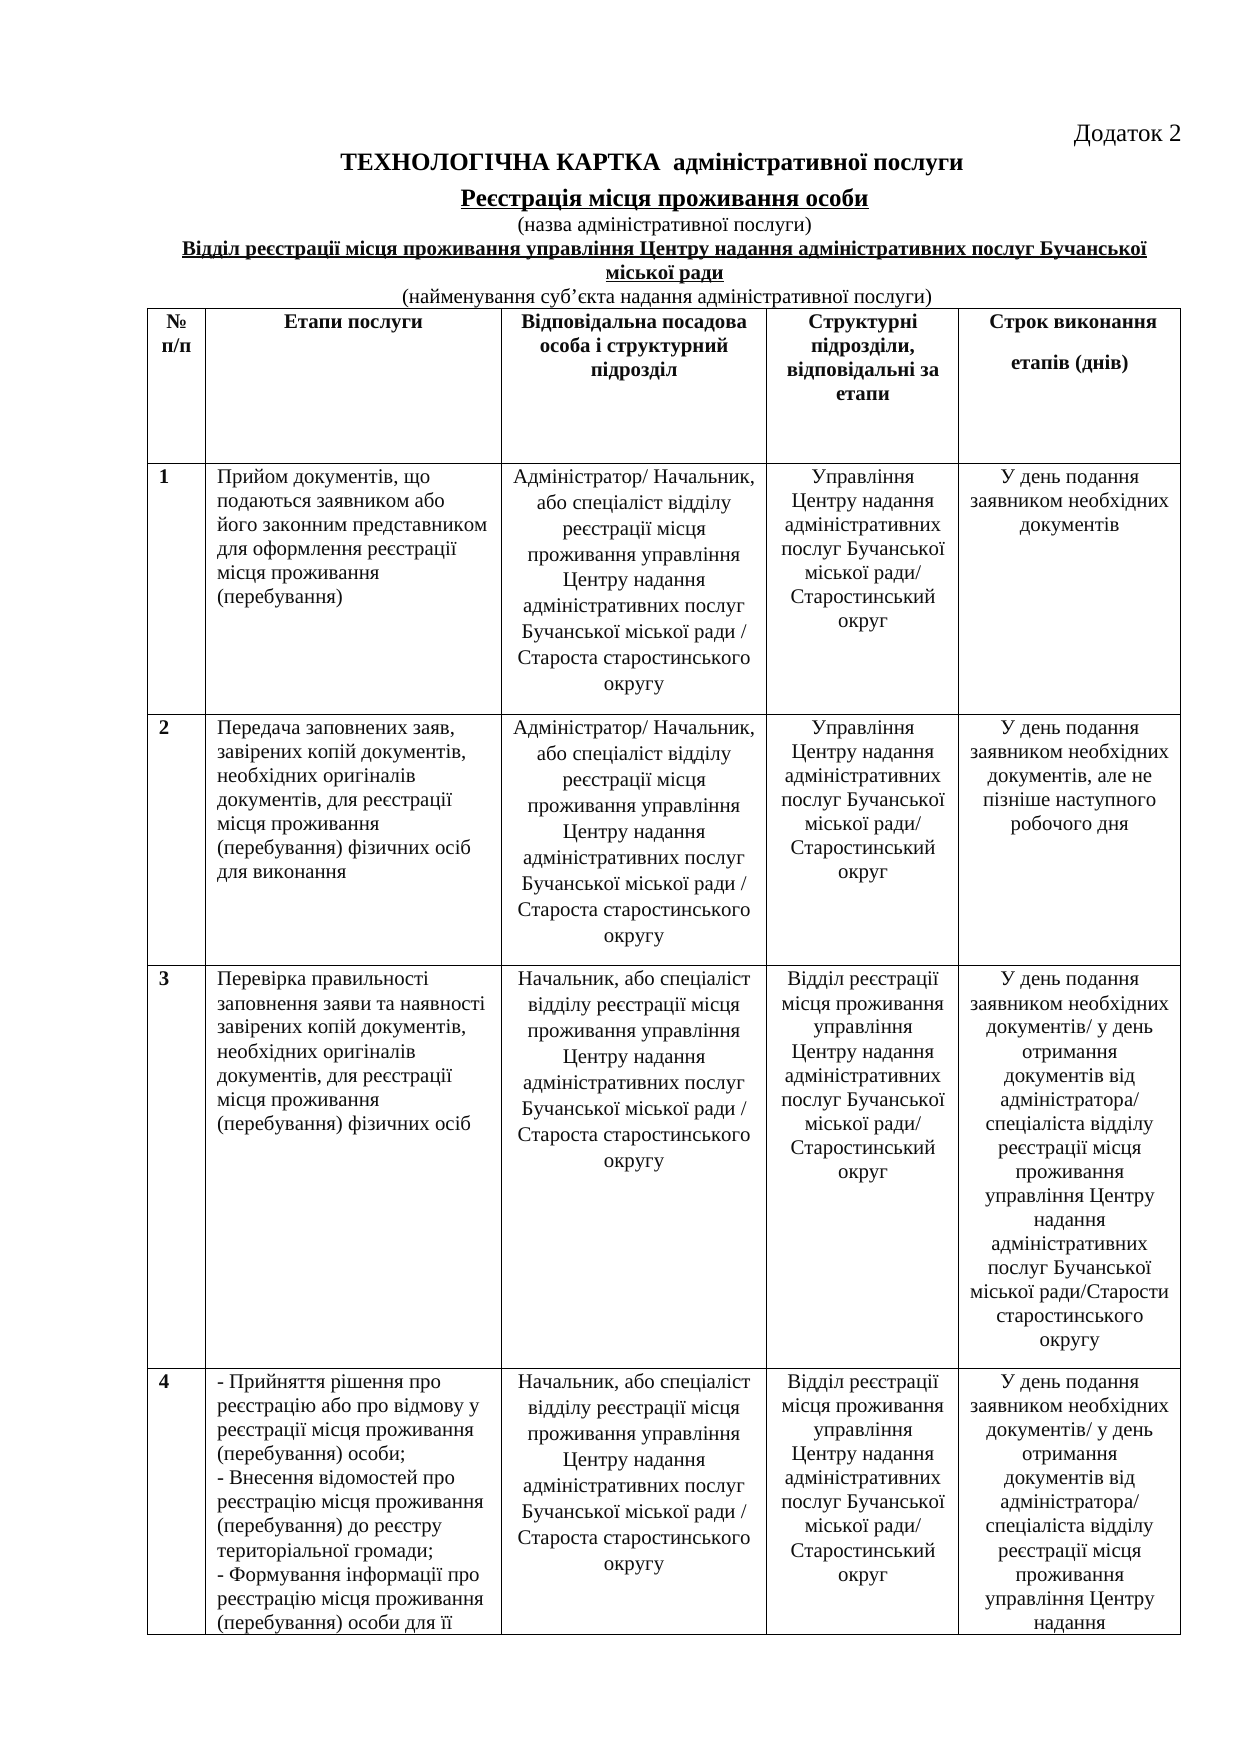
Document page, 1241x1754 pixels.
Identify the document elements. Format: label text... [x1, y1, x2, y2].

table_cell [206, 1369, 501, 1634]
table_header Строк виконання етапів (днів) [959, 309, 1180, 463]
table_cell 3 [148, 966, 205, 1368]
table_cell У день подання заявником необхідних документів [959, 464, 1180, 714]
text Відділ реєстрації місця проживання управління Центру надання адміністративних послуг Бучанської міської ради [177, 236, 1152, 284]
text Додаток 2 [354, 118, 1181, 147]
table_cell Управління Центру надання адміністративних послуг Бучанської міської ради/ Старостинський округ [767, 464, 958, 714]
table_header № п/п [148, 309, 205, 463]
table_cell Передача заповнених заяв, завірених копій документів, необхідних оригіналів документів, для реєстрації місця проживання (перебування) фізичних осіб для виконання [206, 715, 501, 965]
table_header Структурні підрозділи, відповідальні за етапи [767, 309, 958, 463]
text ТЕХНОЛОГІЧНА КАРТКА адміністративної послуги [340, 147, 964, 176]
text (назва адміністративної послуги) [177, 212, 1152, 236]
table_cell У день подання заявником необхідних документів, але не пізніше наступного робочого дня [959, 715, 1180, 965]
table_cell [959, 1369, 1180, 1634]
table_cell Адміністратор/ Начальник, або спеціаліст відділу реєстрації місця проживання управління Центру надання адміністративних послуг Бучанської міської ради / Староста старостинського округу [502, 715, 766, 965]
table_header Етапи послуги [206, 309, 501, 463]
table_cell Прийом документів, що подаються заявником або його законним представником для оформлення реєстрації місця проживання (перебування) [206, 464, 501, 714]
table_cell 1 [148, 464, 205, 714]
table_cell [767, 1369, 958, 1634]
table_cell 4 [148, 1369, 205, 1634]
table_cell Відділ реєстрації місця проживання управління Центру надання адміністративних послуг Бучанської міської ради/ Старостинський округ [767, 966, 958, 1368]
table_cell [502, 1369, 766, 1634]
table_header Відповідальна посадова особа і структурний підрозділ [502, 309, 766, 463]
table_cell Перевірка правильності заповнення заяви та наявності завірених копій документів, необхідних оригіналів документів, для реєстрації місця проживання (перебування) фізичних осіб [206, 966, 501, 1368]
table_cell 2 [148, 715, 205, 965]
text Реєстрація місця проживання особи [177, 183, 1152, 212]
text (найменування суб’єкта надання адміністративної послуги) [177, 284, 1152, 308]
table_cell Управління Центру надання адміністративних послуг Бучанської міської ради/ Старостинський округ [767, 715, 958, 965]
table_cell Адміністратор/ Начальник, або спеціаліст відділу реєстрації місця проживання управління Центру надання адміністративних послуг Бучанської міської ради / Староста старостинського округу [502, 464, 766, 714]
